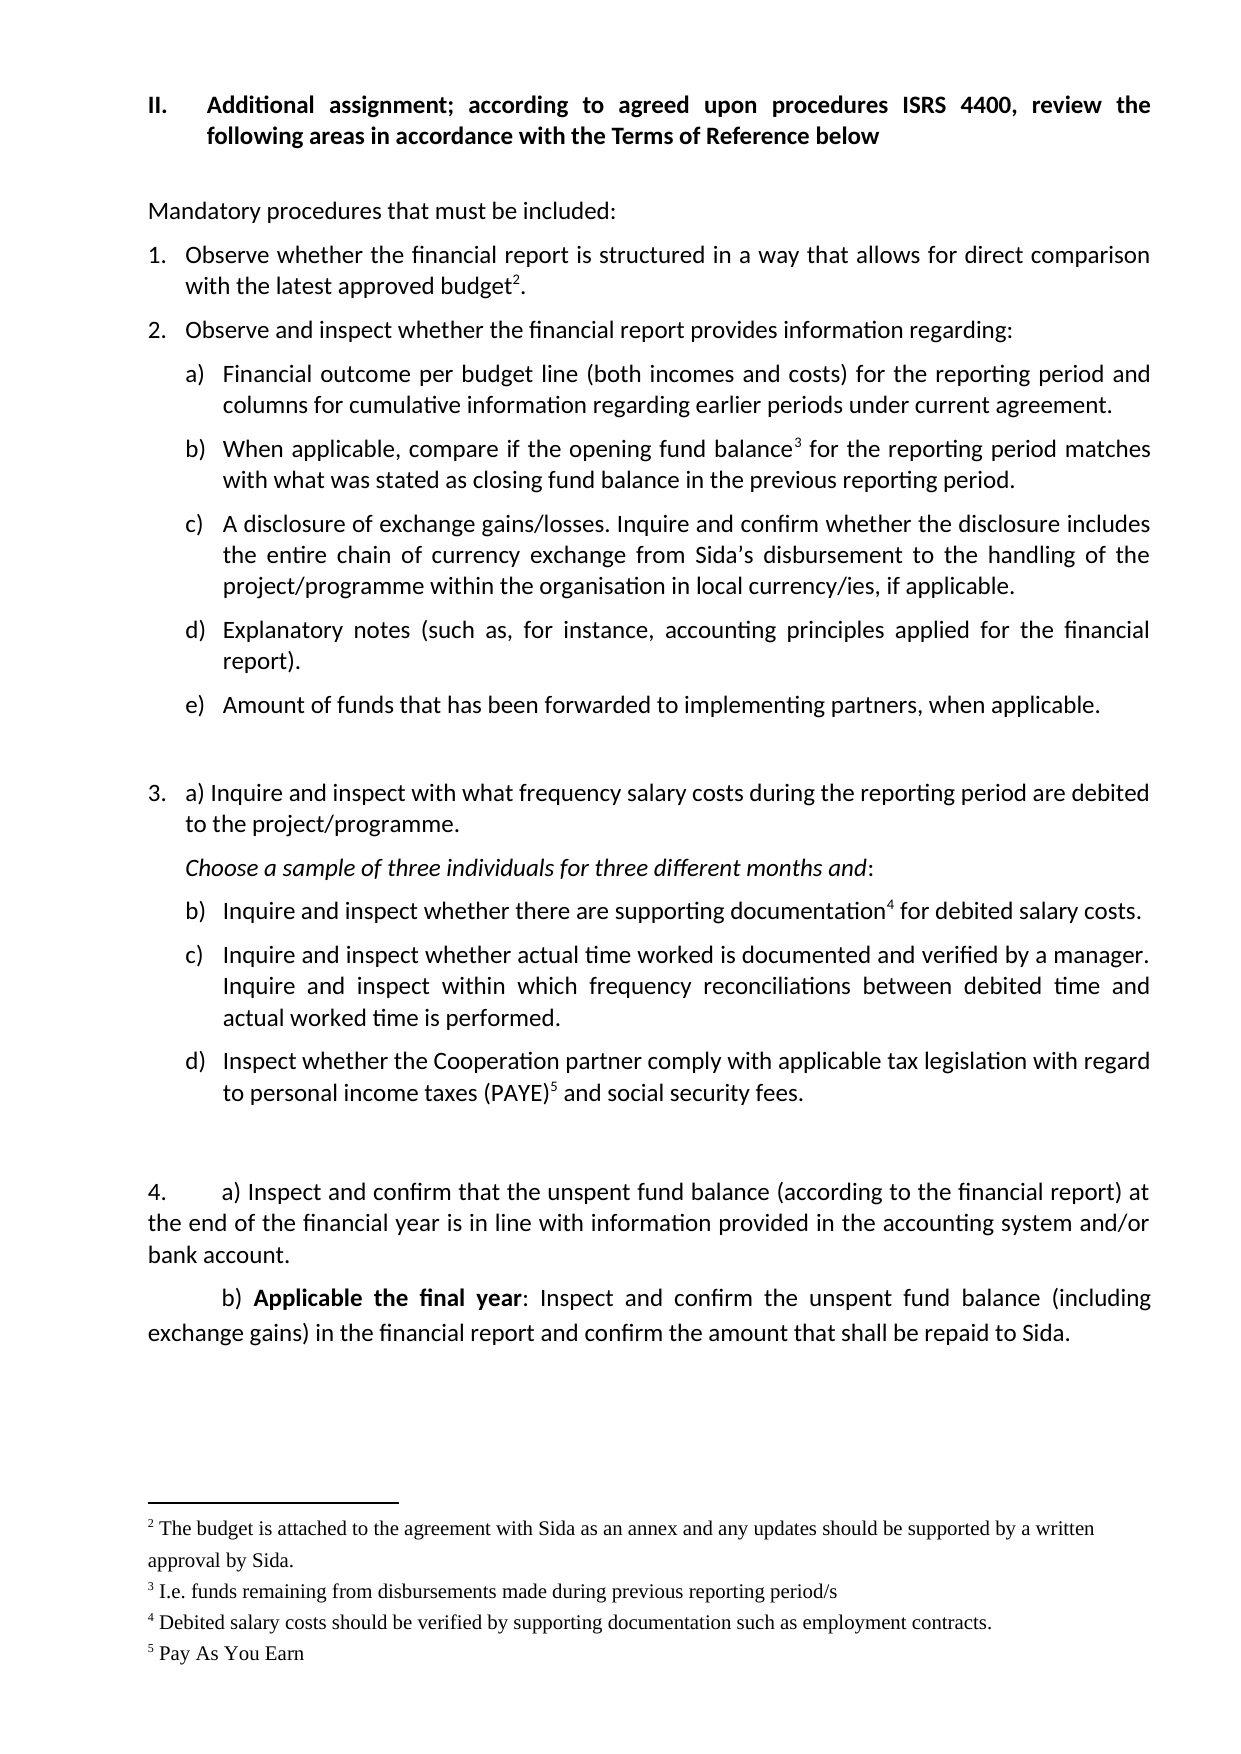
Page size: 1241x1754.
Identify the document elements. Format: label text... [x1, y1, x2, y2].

list Inquire and inspect whether actual time worked is documented and verified by a manager. Inquire and inspect within which frequency reconciliations between debited time and actual worked time is performed. [185, 938, 1152, 1032]
text 4. a) Inspect and confirm that the unspent fund balance (according to the financial report) at the end of the financial year is in line with information provided in the accounting system and/or bank account. [148, 1176, 1152, 1269]
list Inquire and inspect whether there are supporting documentation for debited salary costs. [185, 895, 1152, 926]
list When applicable, compare if the opening fund balance for the reporting period matches with what was stated as closing fund balance in the previous reporting period. [185, 432, 1152, 495]
list Inspect whether the Cooperation partner comply with applicable tax legislation with regard to personal income taxes (PAYE) and social security fees. [185, 1045, 1152, 1107]
list a) Inquire and inspect with what frequency salary costs during the reporting period are debited to the project/programme. [148, 776, 1152, 838]
text Mandatory procedures that must be included: [148, 195, 1152, 226]
list A disclosure of exchange gains/losses. Inquire and confirm whether the disclosure includes the entire chain of currency exchange from Sida’s disbursement to the handling of the project/programme within the organisation in local currency/ies, if applicable. [185, 507, 1152, 601]
list Financial outcome per budget line (both incomes and costs) for the reporting period and columns for cumulative information regarding earlier periods under current agreement. [185, 357, 1152, 420]
subtitle II. Additional assignment; according to agreed upon procedures ISRS 4400, review the following areas in accordance with the Terms of Reference below [148, 88, 1152, 151]
list Amount of funds that has been forwarded to implementing partners, when applicable. [185, 688, 1152, 720]
text Choose a sample of three individuals for three different months and: [185, 851, 1152, 882]
list Observe whether the financial report is structured in a way that allows for direct comparison with the latest approved budget. [148, 238, 1152, 301]
list Explanatory notes (such as, for instance, accounting principles applied for the financial report). [185, 613, 1152, 676]
list Observe and inspect whether the financial report provides information regarding: [148, 313, 1152, 345]
text b) Applicable the final year: Inspect and confirm the unspent fund balance (including exchange gains) in the financial report and confirm the amount that shall be repaid to Sida. [148, 1282, 1152, 1347]
